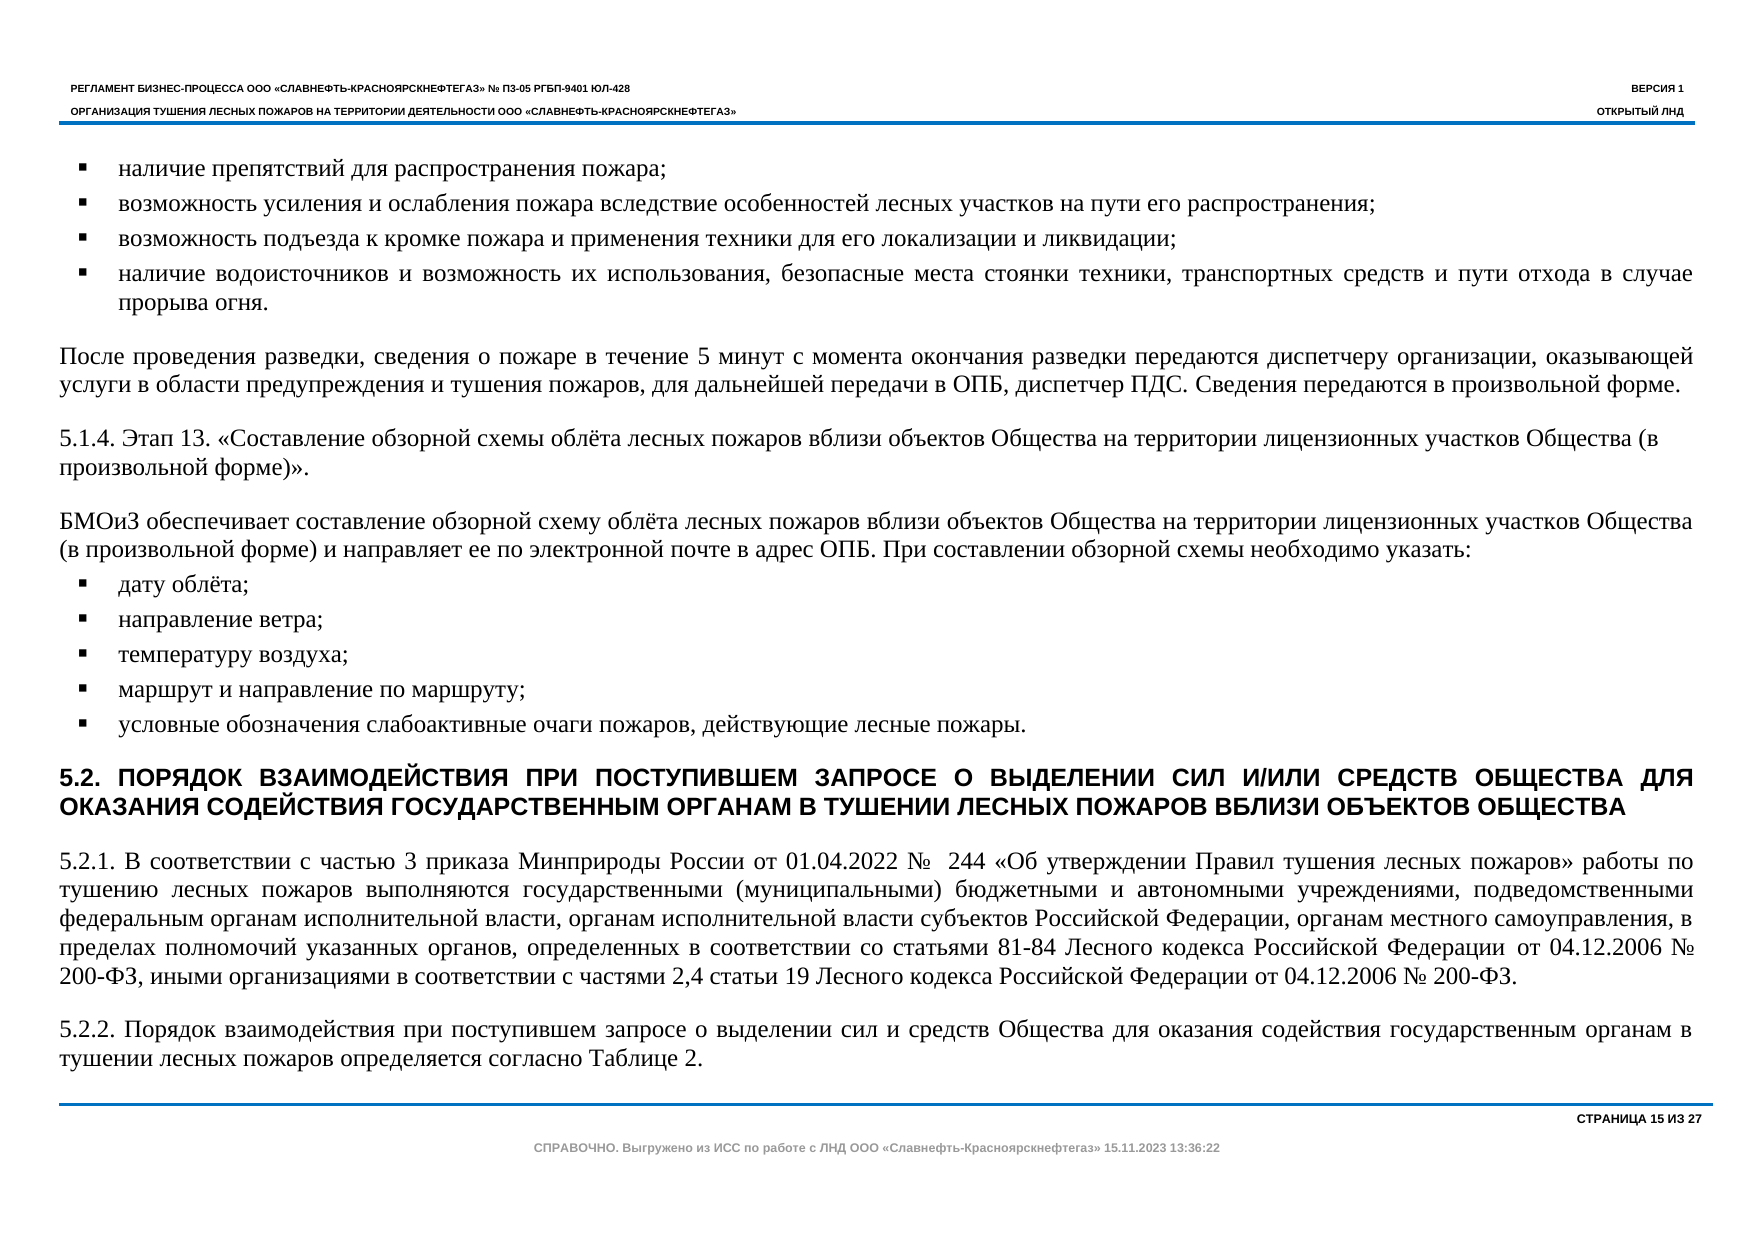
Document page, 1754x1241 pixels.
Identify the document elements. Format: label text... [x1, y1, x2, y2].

list дату облёта; [77, 569, 1695, 598]
subtitle 5.2. ПОРЯДОК ВЗАИМОДЕЙСТВИЯ ПРИ ПОСТУПИВШЕМ ЗАПРОСЕ О ВЫДЕЛЕНИИ СИЛ И/ИЛИ СРЕДСТВ ОБЩЕСТВА ДЛЯ ОКАЗАНИЯ СОДЕЙСТВИЯ ГОСУДАРСТВЕННЫМ ОРГАНАМ В ТУШЕНИИ ЛЕСНЫХ ПОЖАРОВ ВБЛИЗИ ОБЪЕКТОВ ОБЩЕСТВА [59, 763, 1695, 821]
list возможность усиления и ослабления пожара вследствие особенностей лесных участков на пути его распространения; [77, 188, 1695, 217]
list температуру воздуха; [77, 639, 1695, 668]
text 5.2.1. В соответствии с частью 3 приказа Минприроды России от 01.04.2022 № 244 «Об утверждении Правил тушения лесных пожаров» работы по тушению лесных пожаров выполняются государственными (муниципальными) бюджетными и автономными учреждениями, подведомственными федеральным органам исполнительной власти, органам исполнительной власти субъектов Российской Федерации, органам местного самоуправления, в пределах полномочий указанных органов, определенных в соответствии со статьями 81-84 Лесного кодекса Российской Федерации от 04.12.2006 № 200-ФЗ, иными организациями в соответствии с частями 2,4 статьи 19 Лесного кодекса Российской Федерации от 04.12.2006 № 200-ФЗ. [59, 846, 1695, 989]
list наличие препятствий для распространения пожара; [77, 153, 1695, 182]
text После проведения разведки, сведения о пожаре в течение 5 минут с момента окончания разведки передаются диспетчеру организации, оказывающей услуги в области предупреждения и тушения пожаров, для дальнейшей передачи в ОПБ, диспетчер ПДС. Сведения передаются в произвольной форме. [59, 341, 1695, 398]
text 5.1.4. Этап 13. «Составление обзорной схемы облёта лесных пожаров вблизи объектов Общества на территории лицензионных участков Общества (в произвольной форме)». [59, 423, 1695, 481]
list маршрут и направление по маршруту; [77, 674, 1695, 703]
list возможность подъезда к кромке пожара и применения техники для его локализации и ликвидации; [77, 223, 1695, 252]
list направление ветра; [77, 604, 1695, 633]
list наличие водоисточников и возможность их использования, безопасные места стоянки техники, транспортных средств и пути отхода в случае прорыва огня. [77, 258, 1695, 316]
list условные обозначения слабоактивные очаги пожаров, действующие лесные пожары. [77, 709, 1695, 738]
text БМОиЗ обеспечивает составление обзорной схему облёта лесных пожаров вблизи объектов Общества на территории лицензионных участков Общества (в произвольной форме) и направляет ее по электронной почте в адрес ОПБ. При составлении обзорной схемы необходимо указать: [59, 506, 1695, 563]
text 5.2.2. Порядок взаимодействия при поступившем запросе о выделении сил и средств Общества для оказания содействия государственным органам в тушении лесных пожаров определяется согласно Таблице 2. [59, 1014, 1695, 1072]
